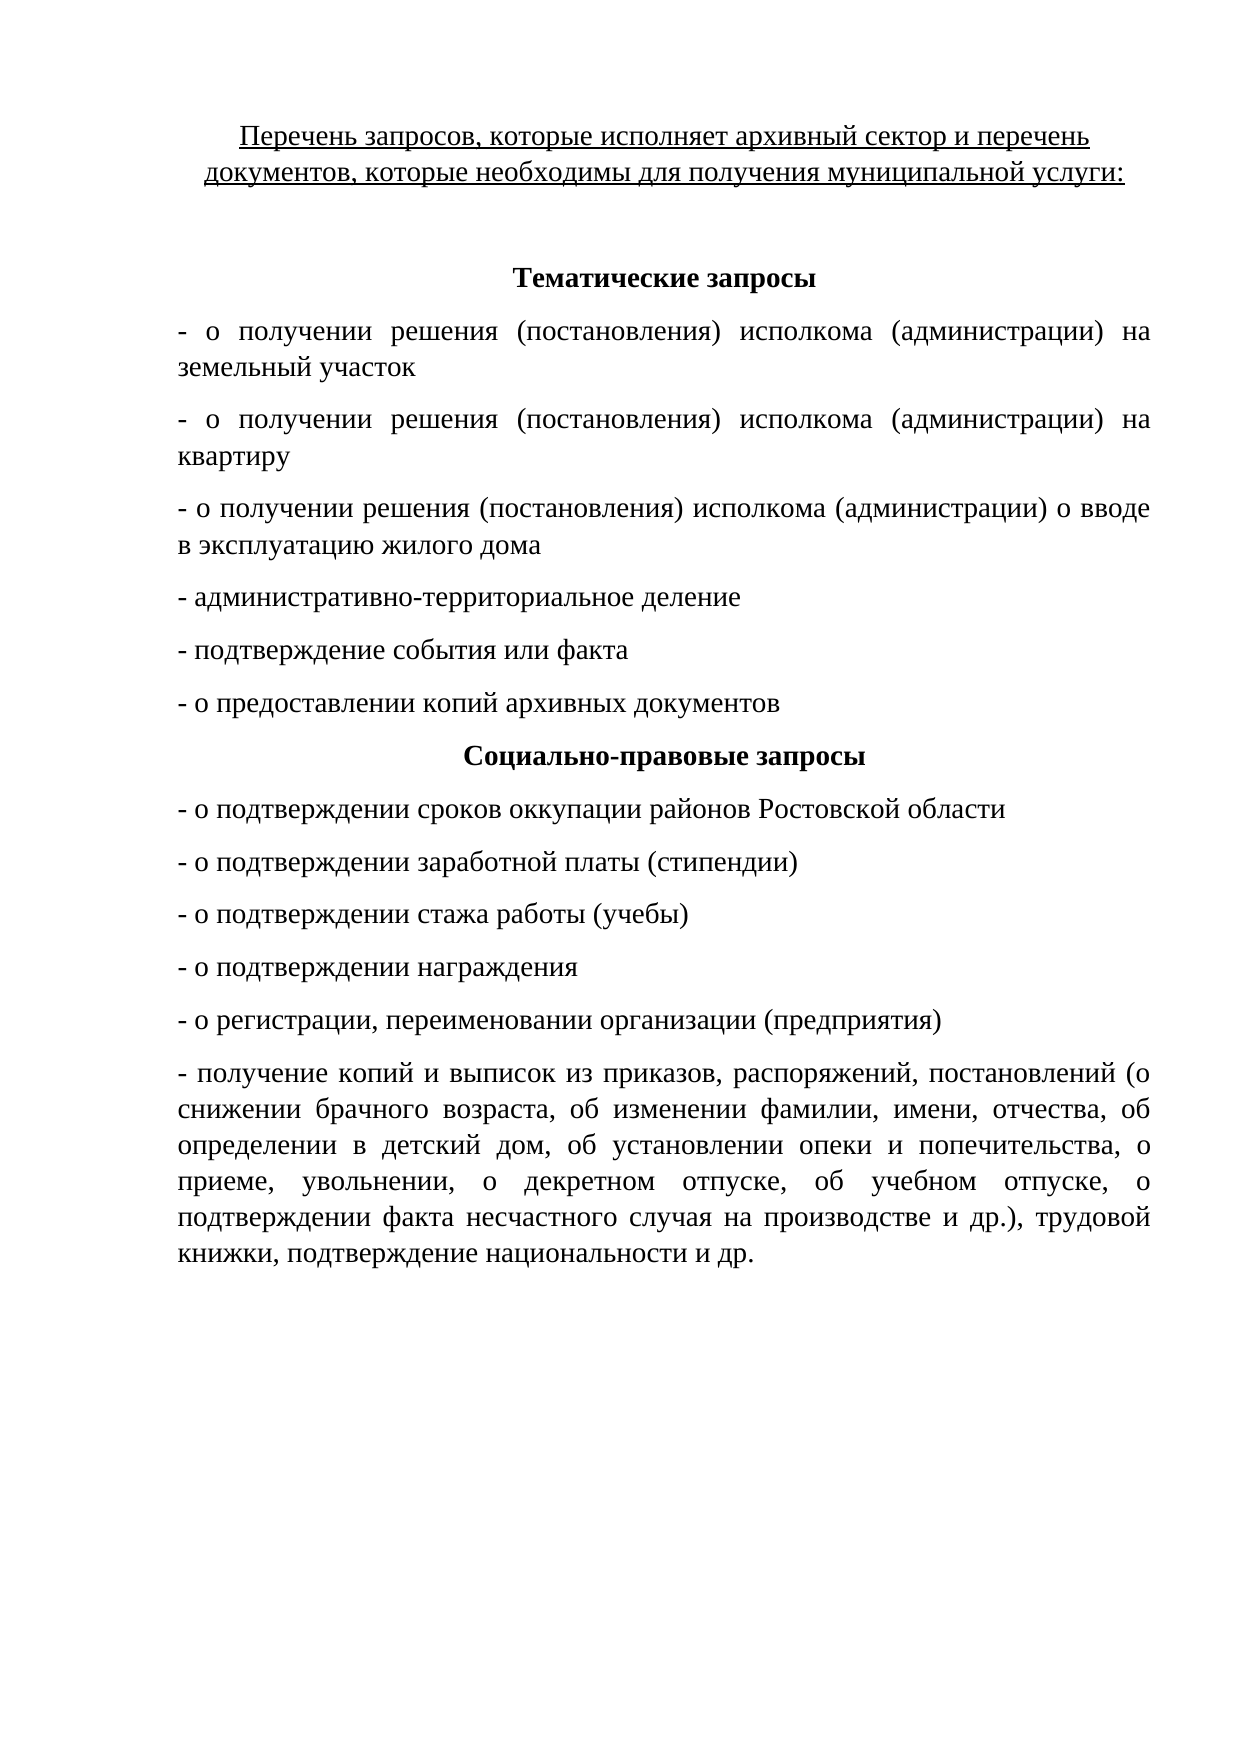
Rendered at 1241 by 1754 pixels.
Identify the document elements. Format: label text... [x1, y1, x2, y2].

text - о получении решения (постановления) исполкома (администрации) на квартиру [177, 402, 1152, 471]
text - о регистрации, переименовании организации (предприятия) [177, 1002, 1152, 1036]
text Социально-правовые запросы [177, 738, 1152, 772]
text - о подтверждении награждения [177, 949, 1152, 983]
text - о получении решения (постановления) исполкома (администрации) на земельный участок [177, 313, 1152, 382]
text - получение копий и выписок из приказов, распоряжений, постановлений (о снижении брачного возраста, об изменении фамилии, имени, отчества, об определении в детский дом, об установлении опеки и попечительства, о приеме, увольнении, о декретном отпуске, об учебном отпуске, о подтверждении факта несчастного случая на производстве и др.), трудовой книжки, подтверждение национальности и др. [177, 1055, 1152, 1269]
text - подтверждение события или факта [177, 632, 1152, 666]
text Тематические запросы [177, 260, 1152, 293]
text - о получении решения (постановления) исполкома (администрации) о вводе в эксплуатацию жилого дома [177, 491, 1152, 560]
text - о подтверждении заработной платы (стипендии) [177, 844, 1152, 877]
text - административно-территориальное деление [177, 579, 1152, 613]
text - о подтверждении сроков оккупации районов Ростовской области [177, 791, 1152, 824]
text Перечень запросов, которые исполняет архивный сектор и перечень документов, которые необходимы для получения муниципальной услуги: [177, 118, 1152, 188]
text - о подтверждении стажа работы (учебы) [177, 896, 1152, 930]
text - о предоставлении копий архивных документов [177, 685, 1152, 719]
